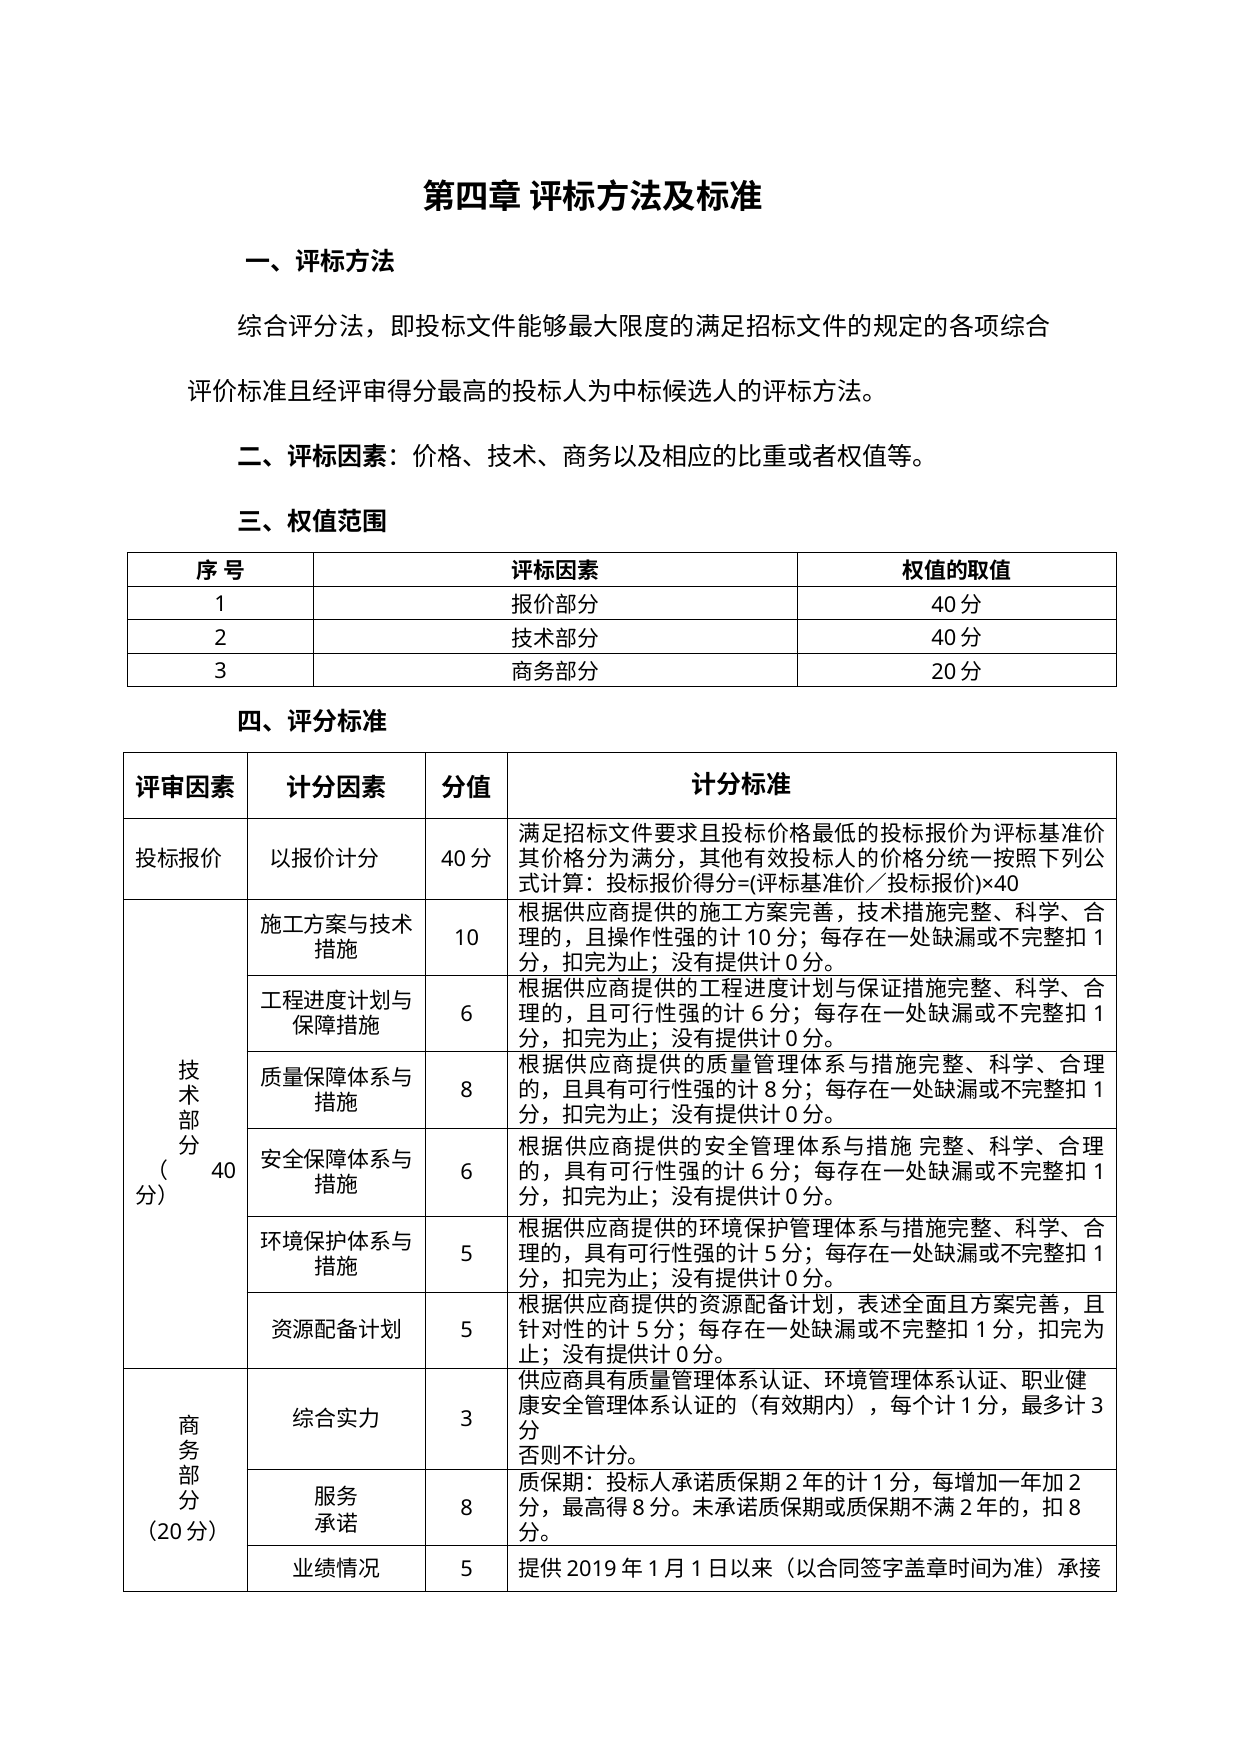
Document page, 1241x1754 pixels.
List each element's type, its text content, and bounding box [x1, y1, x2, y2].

table_cell 根据供应商提供的环境保护管理体系与措施完整、科学、合理的，具有可行性强的计5分；每存在一处缺漏或不完整扣1分，扣完为止；没有提供计0分。 [508, 1217, 1116, 1292]
table_cell 技术部分 [314, 620, 797, 653]
text 一、评标方法 [187, 227, 1053, 292]
text 二、评标因素：价格、技术、商务以及相应的比重或者权值等。 [187, 422, 1053, 487]
table_cell 3 [426, 1369, 507, 1469]
table_cell 8 [426, 1470, 507, 1545]
table_cell 投标报价 [124, 819, 247, 899]
table_cell 40分 [426, 819, 507, 899]
table_cell 根据供应商提供的质量管理体系与措施完整、科学、合理的，且具有可行性强的计8分；每存在一处缺漏或不完整扣1分，扣完为止；没有提供计0分。 [508, 1052, 1116, 1128]
table_cell 供应商具有质量管理体系认证、环境管理体系认证、职业健康安全管理体系认证的（有效期内），每个计1分，最多计3分 否则不计分。 [508, 1369, 1116, 1469]
table_header 计分标准 [508, 753, 1116, 818]
table_cell 综合实力 [248, 1369, 425, 1469]
table_cell 以报价计分 [248, 819, 425, 899]
text 四、评分标准 [187, 687, 1053, 752]
table_cell 5 [426, 1546, 507, 1591]
table_header 分值 [426, 753, 507, 818]
table_cell 质量保障体系与措施 [248, 1052, 425, 1128]
table_cell 报价部分 [314, 587, 797, 619]
table_cell 10 [426, 900, 507, 975]
table_header 计分因素 [248, 753, 425, 818]
table_cell 环境保护体系与措施 [248, 1217, 425, 1292]
table_cell 服务 承诺 [248, 1470, 425, 1545]
table_header 权值的取值 [798, 553, 1116, 586]
table_cell 满足招标文件要求且投标价格最低的投标报价为评标基准价其价格分为满分，其他有效投标人的价格分统一按照下列公式计算：投标报价得分=(评标基准价／投标报价)×40 [508, 819, 1116, 899]
table_header 序 号 [128, 553, 313, 586]
table_cell 2 [128, 620, 313, 653]
table_cell 5 [426, 1217, 507, 1292]
table_cell 6 [426, 1129, 507, 1216]
table_cell 40分 [798, 620, 1116, 653]
text 第四章 评标方法及标准 [187, 162, 1053, 227]
table_cell 安全保障体系与措施 [248, 1129, 425, 1216]
table_cell 40分 [798, 587, 1116, 619]
table_cell 1 [128, 587, 313, 619]
table_cell 根据供应商提供的施工方案完善，技术措施完整、科学、合理的，且操作性强的计10分；每存在一处缺漏或不完整扣1分，扣完为止；没有提供计0分。 [508, 900, 1116, 975]
table_cell 技 术 部 分 （40分） [124, 900, 247, 1368]
table_cell 5 [426, 1293, 507, 1368]
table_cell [508, 1546, 1116, 1591]
table_header 评标因素 [314, 553, 797, 586]
table_header 评审因素 [124, 753, 247, 818]
table_cell 商务部分 [314, 654, 797, 686]
table_cell 资源配备计划 [248, 1293, 425, 1368]
table_cell 根据供应商提供的工程进度计划与保证措施完整、科学、合理的，且可行性强的计6分；每存在一处缺漏或不完整扣1分，扣完为止；没有提供计0分。 [508, 976, 1116, 1051]
table_cell 业绩情况 [248, 1546, 425, 1591]
table_cell 3 [128, 654, 313, 686]
table_cell 质保期：投标人承诺质保期2年的计1分，每增加一年加2分，最高得8分。未承诺质保期或质保期不满2年的，扣8分。 [508, 1470, 1116, 1545]
table_cell 根据供应商提供的安全管理体系与措施 完整、科学、合理的，具有可行性强的计6分；每存在一处缺漏或不完整扣1分，扣完为止；没有提供计0分。 [508, 1129, 1116, 1216]
text 综合评分法，即投标文件能够最大限度的满足招标文件的规定的各项综合评价标准且经评审得分最高的投标人为中标候选人的评标方法。 [187, 292, 1053, 422]
table_cell 20分 [798, 654, 1116, 686]
table_cell 6 [426, 976, 507, 1051]
table_cell 商 务 部 分 （20分） [124, 1369, 247, 1591]
table_cell 施工方案与技术措施 [248, 900, 425, 975]
table_cell 根据供应商提供的资源配备计划，表述全面且方案完善，且针对性的计5分；每存在一处缺漏或不完整扣1分，扣完为止；没有提供计0分。 [508, 1293, 1116, 1368]
table_cell 工程进度计划与保障措施 [248, 976, 425, 1051]
table_cell 8 [426, 1052, 507, 1128]
text 三、权值范围 [187, 487, 1053, 552]
